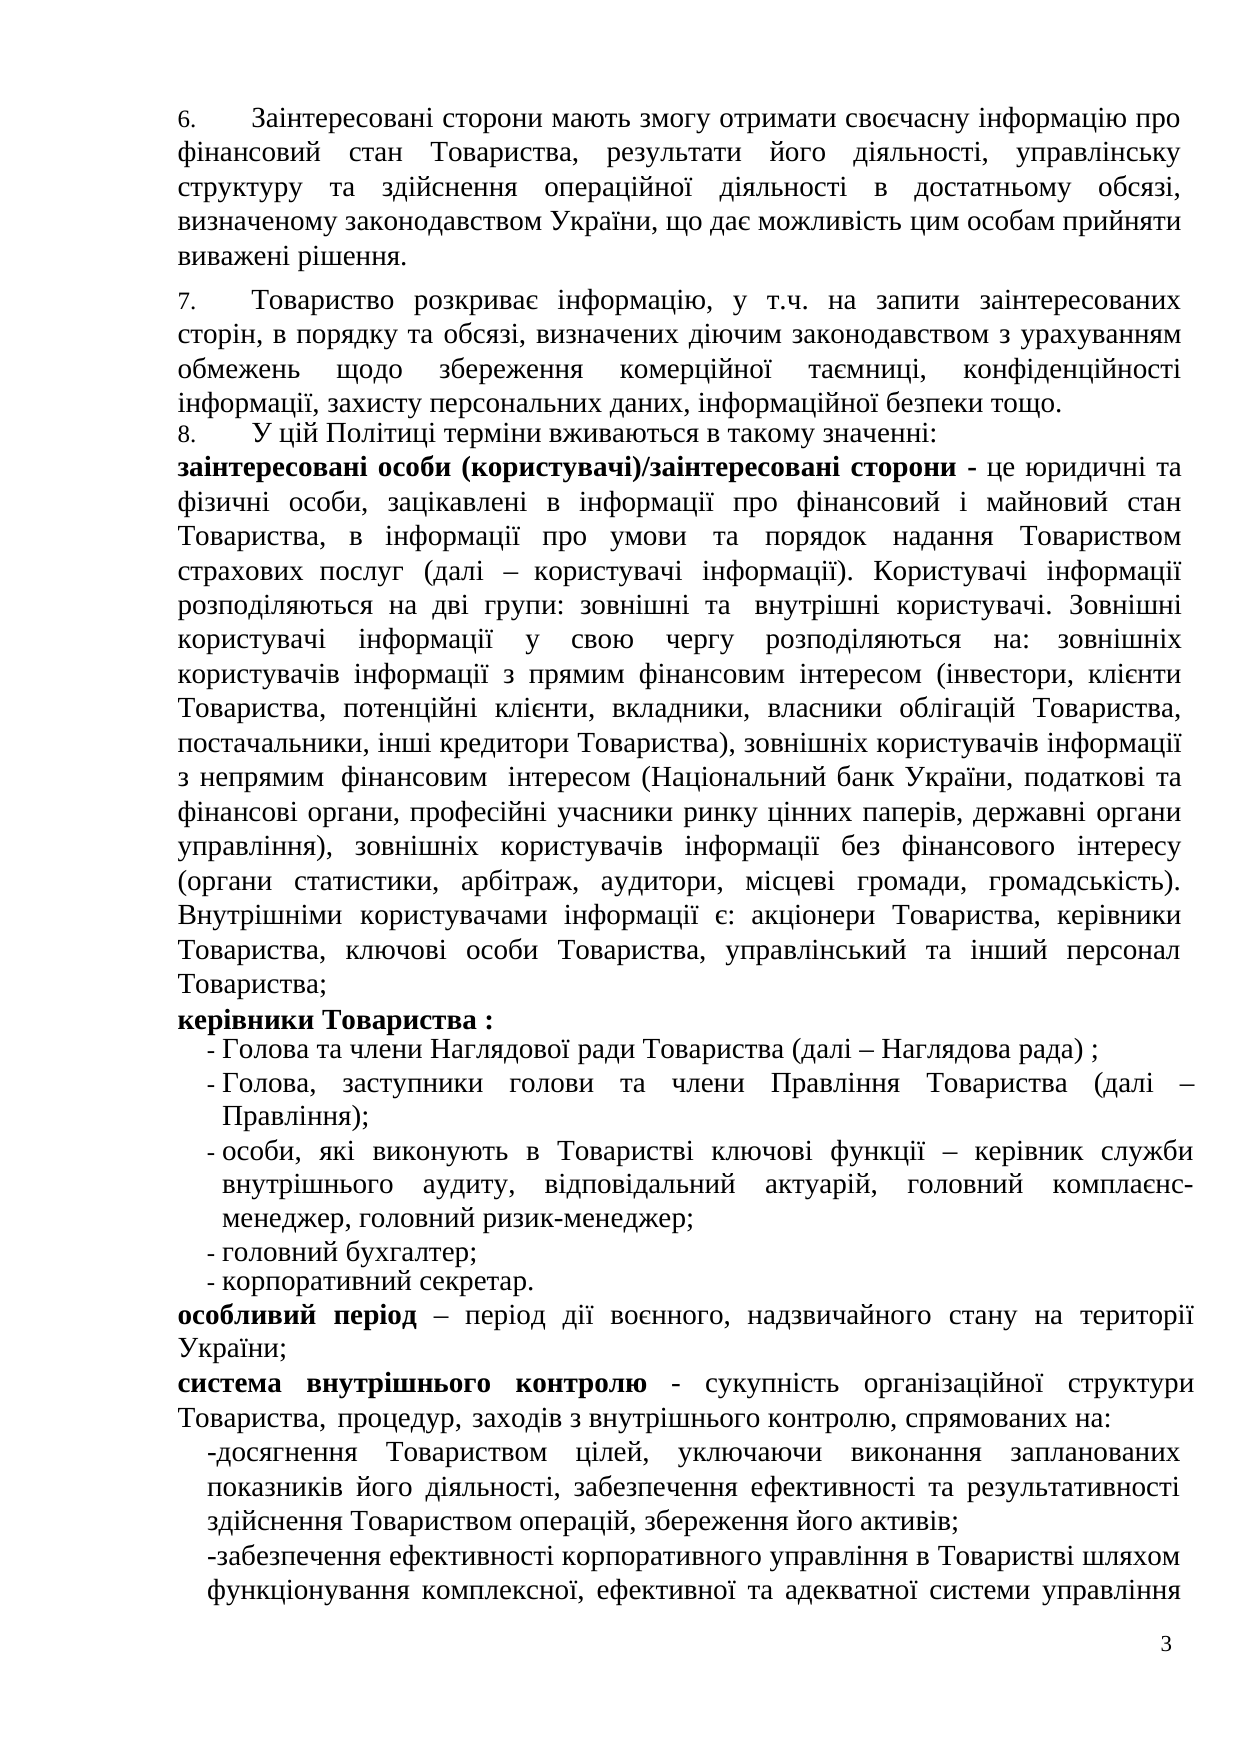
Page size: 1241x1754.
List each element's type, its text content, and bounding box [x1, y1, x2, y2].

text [207, 1538, 1181, 1606]
text заінтересовані особи (користувачі)/заінтересовані сторони - це юридичні та фізичні особи, зацікавлені в інформації про фінансовий і майновий стан Товариства, в інформації про умови та порядок надання Товариством страхових послуг (далі – користувачі інформації). Користувачі інформації розподіляються на дві групи: зовнішні та внутрішні користувачі. Зовнішні користувачі інформації у свою чергу розподіляються на: зовнішніх користувачів інформації з прямим фінансовим інтересом (інвестори, клієнти Товариства, потенційні клієнти, вкладники, власники облігацій Товариства, постачальники, інші кредитори Товариства), зовнішніх користувачів інформації з непрямим фінансовим інтересом (Національний банк України, податкові та фінансові органи, професійні учасники ринку цінних паперів, державні органи управління), зовнішніх користувачів інформації без фінансового інтересу (органи статистики, арбітраж, аудитори, місцеві громади, громадськість). Внутрішніми користувачами інформації є: акціонери Товариства, керівники Товариства, ключові особи Товариства, управлінський та інший персонал Товариства; [177, 449, 1182, 1000]
text керівники Товариства : [177, 1002, 1182, 1036]
list У цій Політиці терміни вживаються в такому значенні: [177, 420, 1194, 448]
text -досягнення Товариством цілей, уключаючи виконання запланованих показників його діяльності, забезпечення ефективності та результативності здійснення Товариством операцій, збереження його активів; [207, 1434, 1181, 1537]
list Заінтересовані сторони мають змогу отримати своєчасну інформацію про фінансовий стан Товариства, результати його діяльності, управлінську структуру та здійснення операційної діяльності в достатньому обсязі, визначеному законодавством України, що дає можливість цим особам прийняти виважені рішення. [177, 100, 1181, 271]
list Голова, заступники голови та члени Правління Товариства (далі – Правління); [207, 1065, 1194, 1132]
text особливий період – період дії воєнного, надзвичайного стану на території України; [177, 1297, 1194, 1364]
list головний бухгалтер; [207, 1234, 1194, 1267]
list Товариство розкриває інформацію, у т.ч. на запити заінтересованих сторін, в порядку та обсязі, визначених діючим законодавством з урахуванням обмежень щодо збереження комерційної таємниці, конфіденційності інформації, захисту персональних даних, інформаційної безпеки тощо. [177, 282, 1182, 419]
text система внутрішнього контролю - сукупність організаційної структури Товариства, процедур, заходів з внутрішнього контролю, спрямованих на: [177, 1365, 1194, 1433]
list Голова та члени Наглядової ради Товариства (далі – Наглядова рада) ; [207, 1037, 1194, 1064]
list особи, які виконують в Товаристві ключові функції – керівник служби внутрішнього аудиту, відповідальний актуарій, головний комплаєнс-менеджер, головний ризик-менеджер; [207, 1133, 1194, 1233]
list корпоративний секретар. [207, 1267, 1194, 1296]
